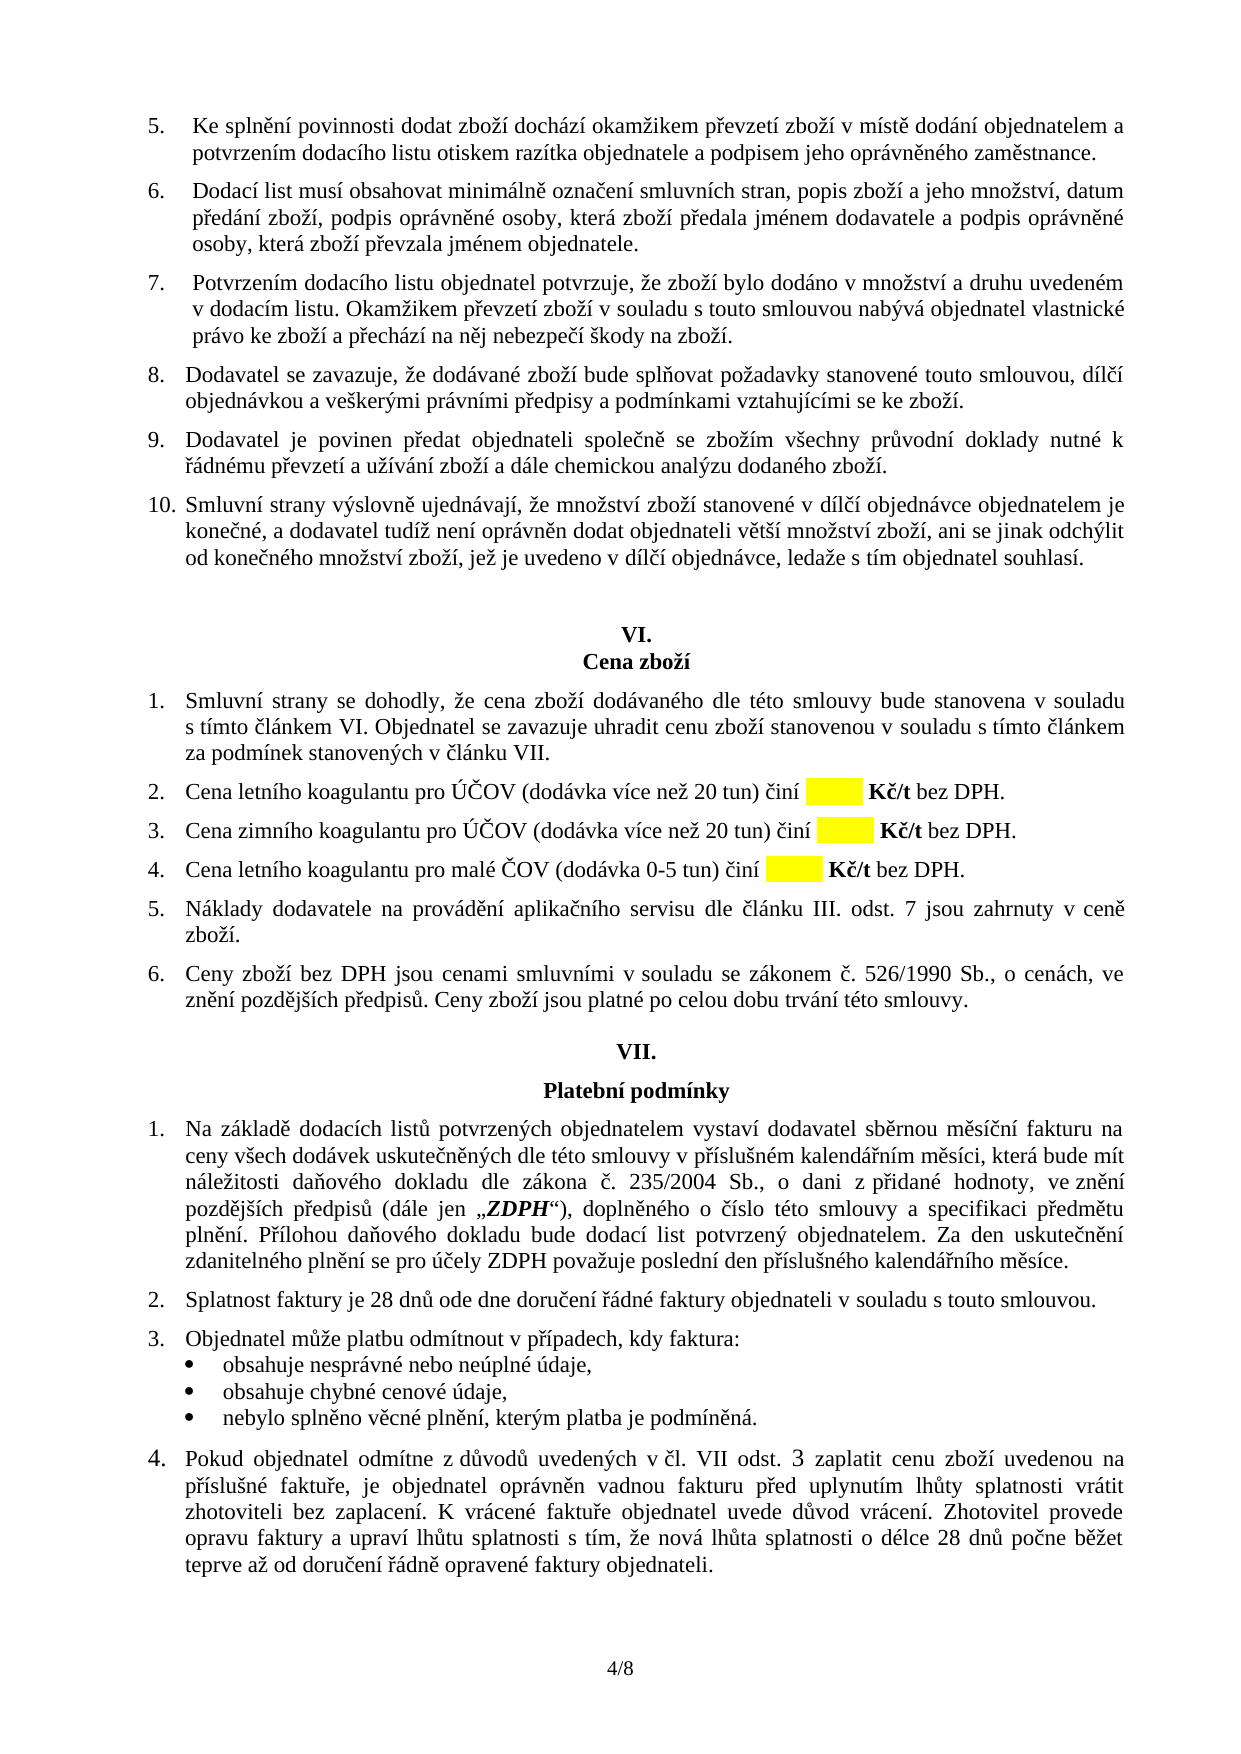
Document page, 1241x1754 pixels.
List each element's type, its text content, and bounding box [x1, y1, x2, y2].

list Pokud objednatel odmítne z důvodů uvedených v čl. VII odst. 3 zaplatit cenu zboží uvedenou na příslušné faktuře, je objednatel oprávněn vadnou fakturu před uplynutím lhůty splatnosti vrátit zhotoviteli bez zaplacení. K vrácené faktuře objednatel uvede důvod vrácení. Zhotovitel provede opravu faktury a upraví lhůtu splatnosti s tím, že nová lhůta splatnosti o délce 28 dnů počne běžet teprve až od doručení řádně opravené faktury objednateli. [148, 1443, 1125, 1577]
list Ceny zboží bez DPH jsou cenami smluvními v souladu se zákonem č. 526/1990 Sb., o cenách, ve znění pozdějších předpisů. Ceny zboží jsou platné po celou dobu trvání této smlouvy. [148, 960, 1125, 1013]
list Smluvní strany se dohodly, že cena zboží dodávaného dle této smlouvy bude stanovena v souladu s tímto článkem VI. Objednatel se zavazuje uhradit cenu zboží stanovenou v souladu s tímto článkem za podmínek stanovených v článku VII. [148, 687, 1125, 766]
list Potvrzením dodacího listu objednatel potvrzuje, že zboží bylo dodáno v množství a druhu uvedeném v dodacím listu. Okamžikem převzetí zboží v souladu s touto smlouvou nabývá objednatel vlastnické právo ke zboží a přechází na něj nebezpečí škody na zboží. [148, 269, 1125, 348]
text Platební podmínky [153, 1077, 1119, 1103]
list Dodavatel se zavazuje, že dodávané zboží bude splňovat požadavky stanovené touto smlouvou, dílčí objednávkou a veškerými právními předpisy a podmínkami vztahujícími se ke zboží. [148, 361, 1125, 413]
list Cena letního koagulantu pro ÚČOV (dodávka více než 20 tun) činí Kč/t bez DPH. [863, 778, 1125, 805]
list Dodací list musí obsahovat minimálně označení smluvních stran, popis zboží a jeho množství, datum předání zboží, podpis oprávněné osoby, která zboží předala jménem dodavatele a podpis oprávněné osoby, která zboží převzala jménem objednatele. [148, 178, 1125, 257]
text VI. [148, 622, 1125, 648]
list Cena zimního koagulantu pro ÚČOV (dodávka více než 20 tun) činí Kč/t bez DPH. [874, 817, 1125, 843]
list Cena letního koagulantu pro malé ČOV (dodávka 0-5 tun) činí Kč/t bez DPH. [148, 856, 766, 882]
list Splatnost faktury je 28 dnů ode dne doručení řádné faktury objednateli v souladu s touto smlouvou. [148, 1286, 1125, 1312]
list Cena zimního koagulantu pro ÚČOV (dodávka více než 20 tun) činí Kč/t bez DPH. [148, 817, 817, 843]
list Na základě dodacích listů potvrzených objednatelem vystaví dodavatel sběrnou měsíční fakturu na ceny všech dodávek uskutečněných dle této smlouvy v příslušném kalendářním měsíci, která bude mít náležitosti daňového dokladu dle zákona č. 235/2004 Sb., o dani z přidané hodnoty, ve znění pozdějších předpisů (dále jen „ZDPH“), doplněného o číslo této smlouvy a specifikaci předmětu plnění. Přílohou daňového dokladu bude dodací list potvrzený objednatelem. Za den uskutečnění zdanitelného plnění se pro účely ZDPH považuje poslední den příslušného kalendářního měsíce. [148, 1116, 1125, 1274]
list Objednatel může platbu odmítnout v případech, kdy faktura: [148, 1325, 1125, 1351]
list Cena letního koagulantu pro malé ČOV (dodávka 0-5 tun) činí Kč/t bez DPH. [823, 856, 1125, 882]
list Smluvní strany výslovně ujednávají, že množství zboží stanovené v dílčí objednávce objednatelem je konečné, a dodavatel tudíž není oprávněn dodat objednateli větší množství zboží, ani se jinak odchýlit od konečného množství zboží, jež je uvedeno v dílčí objednávce, ledaže s tím objednatel souhlasí. [148, 491, 1125, 570]
list Cena letního koagulantu pro ÚČOV (dodávka více než 20 tun) činí Kč/t bez DPH. [148, 778, 806, 805]
list Dodavatel je povinen předat objednateli společně se zbožím všechny průvodní doklady nutné k řádnému převzetí a užívání zboží a dále chemickou analýzu dodaného zboží. [148, 426, 1125, 479]
list obsahuje nesprávné nebo neúplné údaje, [185, 1351, 1125, 1378]
list Ke splnění povinnosti dodat zboží dochází okamžikem převzetí zboží v místě dodání objednatelem a potvrzením dodacího listu otiskem razítka objednatele a podpisem jeho oprávněného zaměstnance. [148, 112, 1125, 165]
list nebylo splněno věcné plnění, kterým platba je podmíněná. [185, 1404, 1125, 1430]
text VII. [153, 1038, 1119, 1064]
list Náklady dodavatele na provádění aplikačního servisu dle článku III. odst. 7 jsou zahrnuty v ceně zboží. [148, 895, 1125, 948]
list obsahuje chybné cenové údaje, [185, 1378, 1125, 1404]
subtitle Cena zboží [148, 648, 1125, 674]
